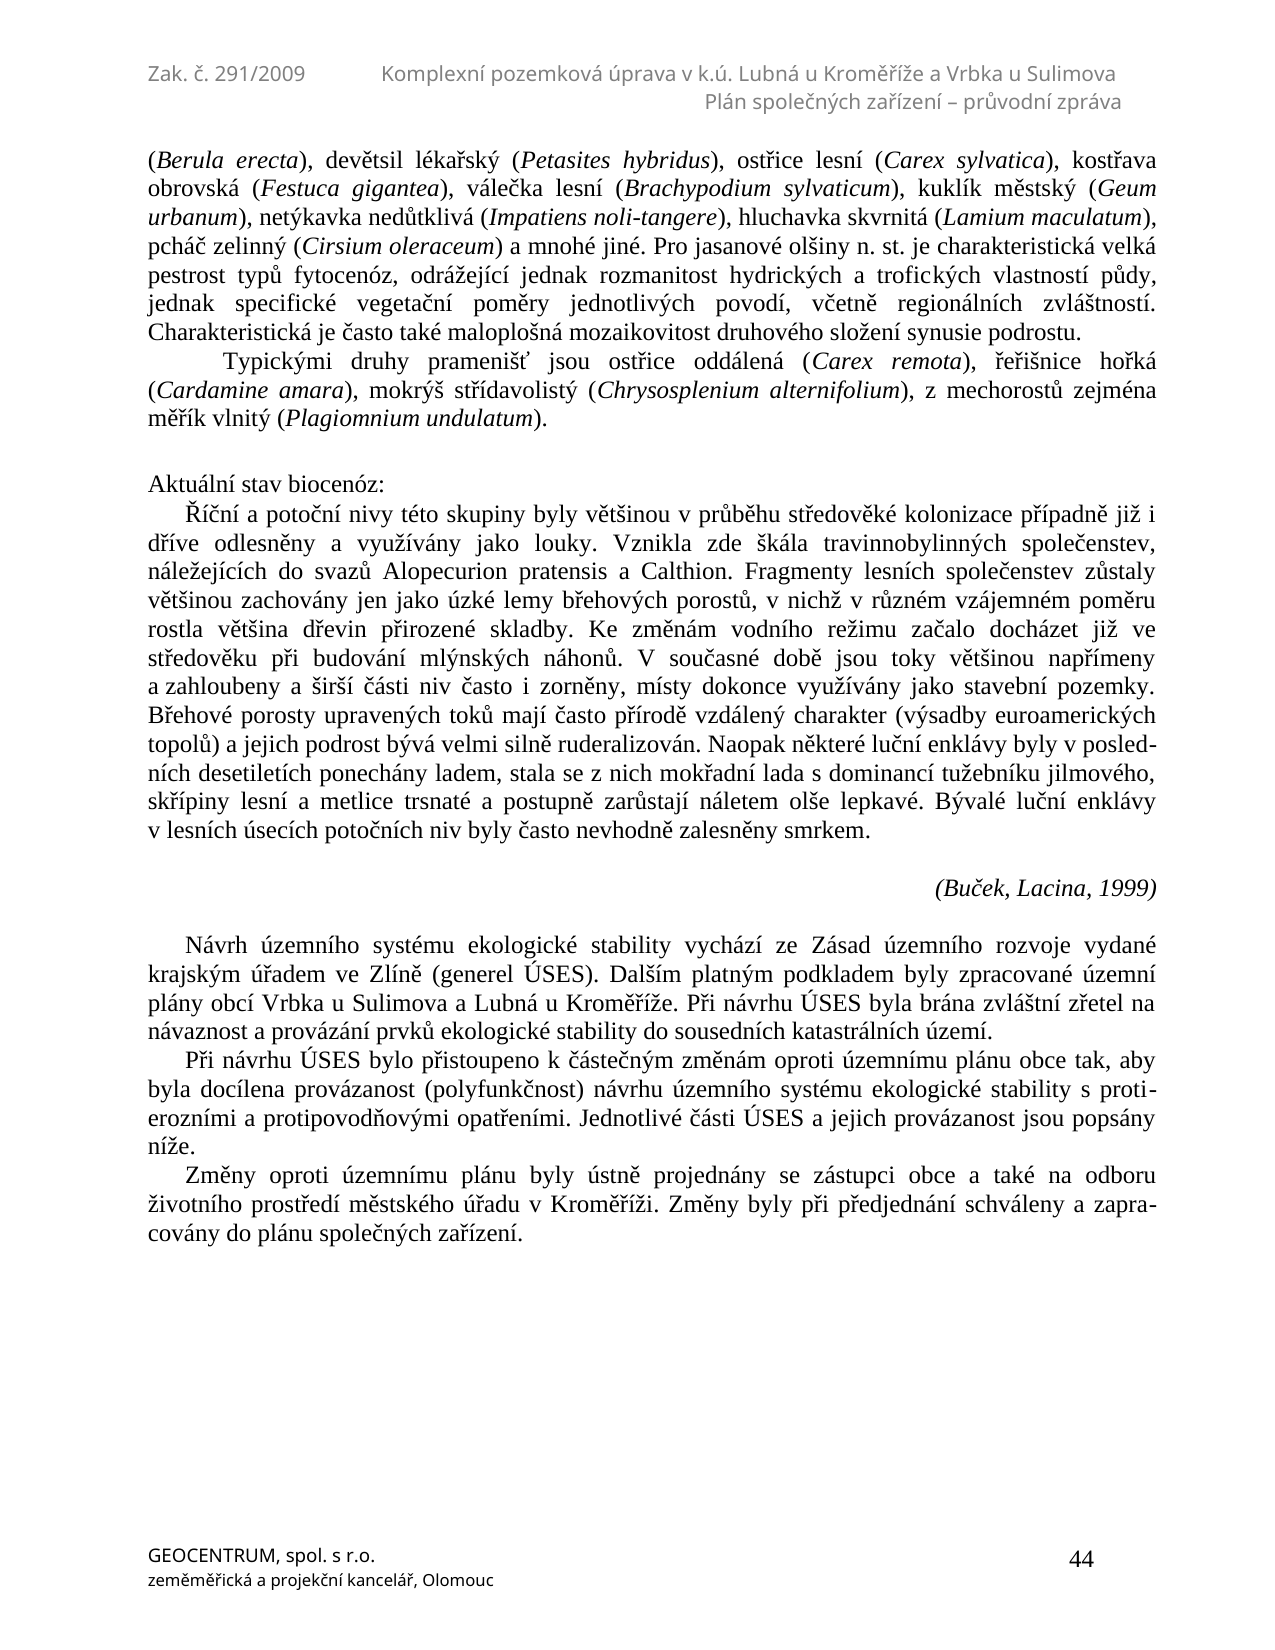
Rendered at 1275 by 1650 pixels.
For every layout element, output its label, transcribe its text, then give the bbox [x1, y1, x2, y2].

text Aktuální stav biocenóz: [148, 466, 1157, 499]
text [148, 145, 1157, 346]
text Typickými druhy pramenišť jsou ostřice oddálená (Carex remota), řeřišnice hořká (Cardamine amara), mokrýš střídavolistý (Chrysosplenium alternifolium), z mechorostů zejména měřík vlnitý (Plagiomnium undulatum). [148, 346, 1157, 432]
text Návrh územního systému ekologické stability vychází ze Zásad územního rozvoje vydané krajským úřadem ve Zlíně (generel ÚSES). Dalším platným podkladem byly zpracované územní plány obcí Vrbka u Sulimova a Lubná u Kroměříže. Při návrhu ÚSES byla brána zvláštní zřetel na návaznost a provázání prvků ekologické stability do sousedních katastrálních území. [148, 930, 1157, 1045]
text (Buček, Lacina, 1999) [148, 873, 1157, 901]
text Při návrhu ÚSES bylo přistoupeno k částečným změnám oproti územnímu plánu obce tak, aby byla docílena provázanost (polyfunkčnost) návrhu územního systému ekologické stability s protierozními a protipovodňovými opatřeními. Jednotlivé části ÚSES a jejich provázanost jsou popsány níže. [148, 1045, 1157, 1160]
text Říční a potoční nivy této skupiny byly většinou v průběhu středověké kolonizace případně již i dříve odlesněny a využívány jako louky. Vznikla zde škála travinnobylinných společenstev, náležejících do svazů Alopecurion pratensis a Calthion. Fragmenty lesních společenstev zůstaly většinou zachovány jen jako úzké lemy břehových porostů, v nichž v různém vzájemném poměru rostla většina dřevin přirozené skladby. Ke změnám vodního režimu začalo docházet již ve středověku při budování mlýnských náhonů. V současné době jsou toky většinou napřímeny a zahloubeny a širší části niv často i zorněny, místy dokonce využívány jako stavební pozemky. Břehové porosty upravených toků mají často přírodě vzdálený charakter (výsadby euroamerických topolů) a jejich podrost bývá velmi silně ruderalizován. Naopak některé luční enklávy byly v posledních desetiletích ponechány ladem, stala se z nich mokřadní lada s dominancí tužebníku jilmového, skřípiny lesní a metlice trsnaté a postupně zarůstají náletem olše lepkavé. Bývalé luční enklávy v lesních úsecích potočních niv byly často nevhodně zalesněny smrkem. [148, 499, 1157, 844]
text Změny oproti územnímu plánu byly ústně projednány se zástupci obce a také na odboru životního prostředí městského úřadu v Kroměříži. Změny byly při předjednání schváleny a zapracovány do plánu společných zařízení. [148, 1160, 1157, 1246]
